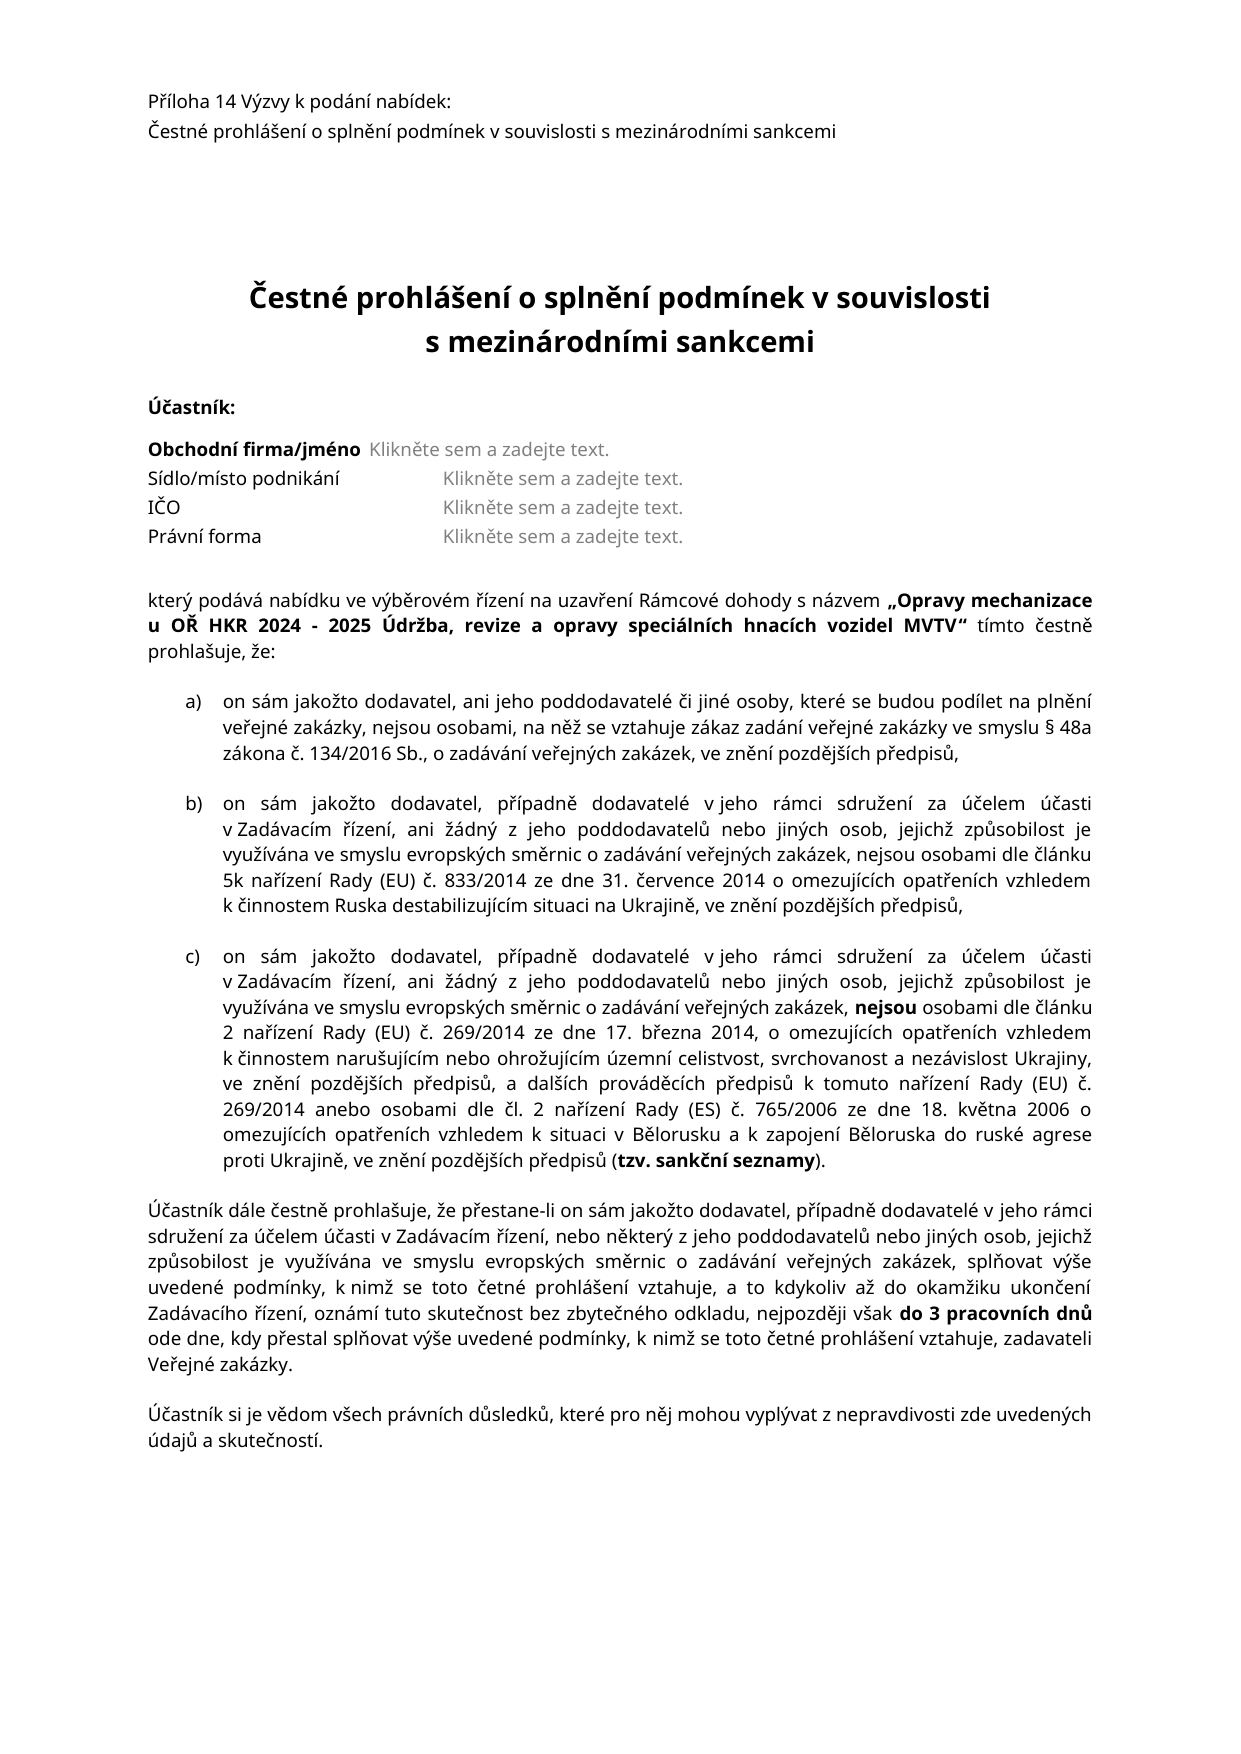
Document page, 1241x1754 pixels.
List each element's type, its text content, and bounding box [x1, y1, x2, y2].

list on sám jakožto dodavatel, případně dodavatelé v jeho rámci sdružení za účelem účasti v Zadávacím řízení, ani žádný z jeho poddodavatelů nebo jiných osob, jejichž způsobilost je využívána ve smyslu evropských směrnic o zadávání veřejných zakázek, nejsou osobami dle článku 2 nařízení Rady (EU) č. 269/2014 ze dne 17. března 2014, o omezujících opatřeních vzhledem k činnostem narušujícím nebo ohrožujícím územní celistvost, svrchovanost a nezávislost Ukrajiny, ve znění pozdějších předpisů, a dalších prováděcích předpisů k tomuto nařízení Rady (EU) č. 269/2014 anebo osobami dle čl. 2 nařízení Rady (ES) č. 765/2006 ze dne 18. května 2006 o omezujících opatřeních vzhledem k situaci v Bělorusku a k zapojení Běloruska do ruské agrese proti Ukrajině, ve znění pozdějších předpisů (tzv. sankční seznamy). [185, 943, 1093, 1173]
text Právní forma [148, 520, 1093, 549]
text Čestné prohlášení o splnění podmínek v souvislosti s mezinárodními sankcemi [148, 278, 1093, 361]
list on sám jakožto dodavatel, ani jeho poddodavatelé či jiné osoby, které se budou podílet na plnění veřejné zakázky, nejsou osobami, na něž se vztahuje zákaz zadání veřejné zakázky ve smyslu § 48a zákona č. 134/2016 Sb., o zadávání veřejných zakázek, ve znění pozdějších předpisů, [185, 689, 1093, 765]
list on sám jakožto dodavatel, případně dodavatelé v jeho rámci sdružení za účelem účasti v Zadávacím řízení, ani žádný z jeho poddodavatelů nebo jiných osob, jejichž způsobilost je využívána ve smyslu evropských směrnic o zadávání veřejných zakázek, nejsou osobami dle článku 5k nařízení Rady (EU) č. 833/2014 ze dne 31. července 2014 o omezujících opatřeních vzhledem k činnostem Ruska destabilizujícím situaci na Ukrajině, ve znění pozdějších předpisů, [185, 790, 1093, 918]
text Účastník dále čestně prohlašuje, že přestane-li on sám jakožto dodavatel, případně dodavatelé v jeho rámci sdružení za účelem účasti v Zadávacím řízení, nebo některý z jeho poddodavatelů nebo jiných osob, jejichž způsobilost je využívána ve smyslu evropských směrnic o zadávání veřejných zakázek, splňovat výše uvedené podmínky, k nimž se toto četné prohlášení vztahuje, a to kdykoliv až do okamžiku ukončení Zadávacího řízení, oznámí tuto skutečnost bez zbytečného odkladu, nejpozději však do 3 pracovních dnů ode dne, kdy přestal splňovat výše uvedené podmínky, k nimž se toto četné prohlášení vztahuje, zadavateli Veřejné zakázky. [148, 1198, 1093, 1376]
text IČO [148, 491, 1093, 520]
text Sídlo/místo podnikání [148, 462, 1093, 491]
text Obchodní firma/jméno [148, 433, 1093, 462]
text Účastník: [148, 390, 1093, 421]
text Účastník si je vědom všech právních důsledků, které pro něj mohou vyplývat z nepravdivosti zde uvedených údajů a skutečností. [148, 1401, 1093, 1452]
text který podává nabídku ve výběrovém řízení na uzavření Rámcové dohody s názvem „Opravy mechanizace u OŘ HKR 2024 - 2025 Údržba, revize a opravy speciálních hnacích vozidel MVTV“ tímto čestně prohlašuje, že: [148, 587, 1093, 664]
